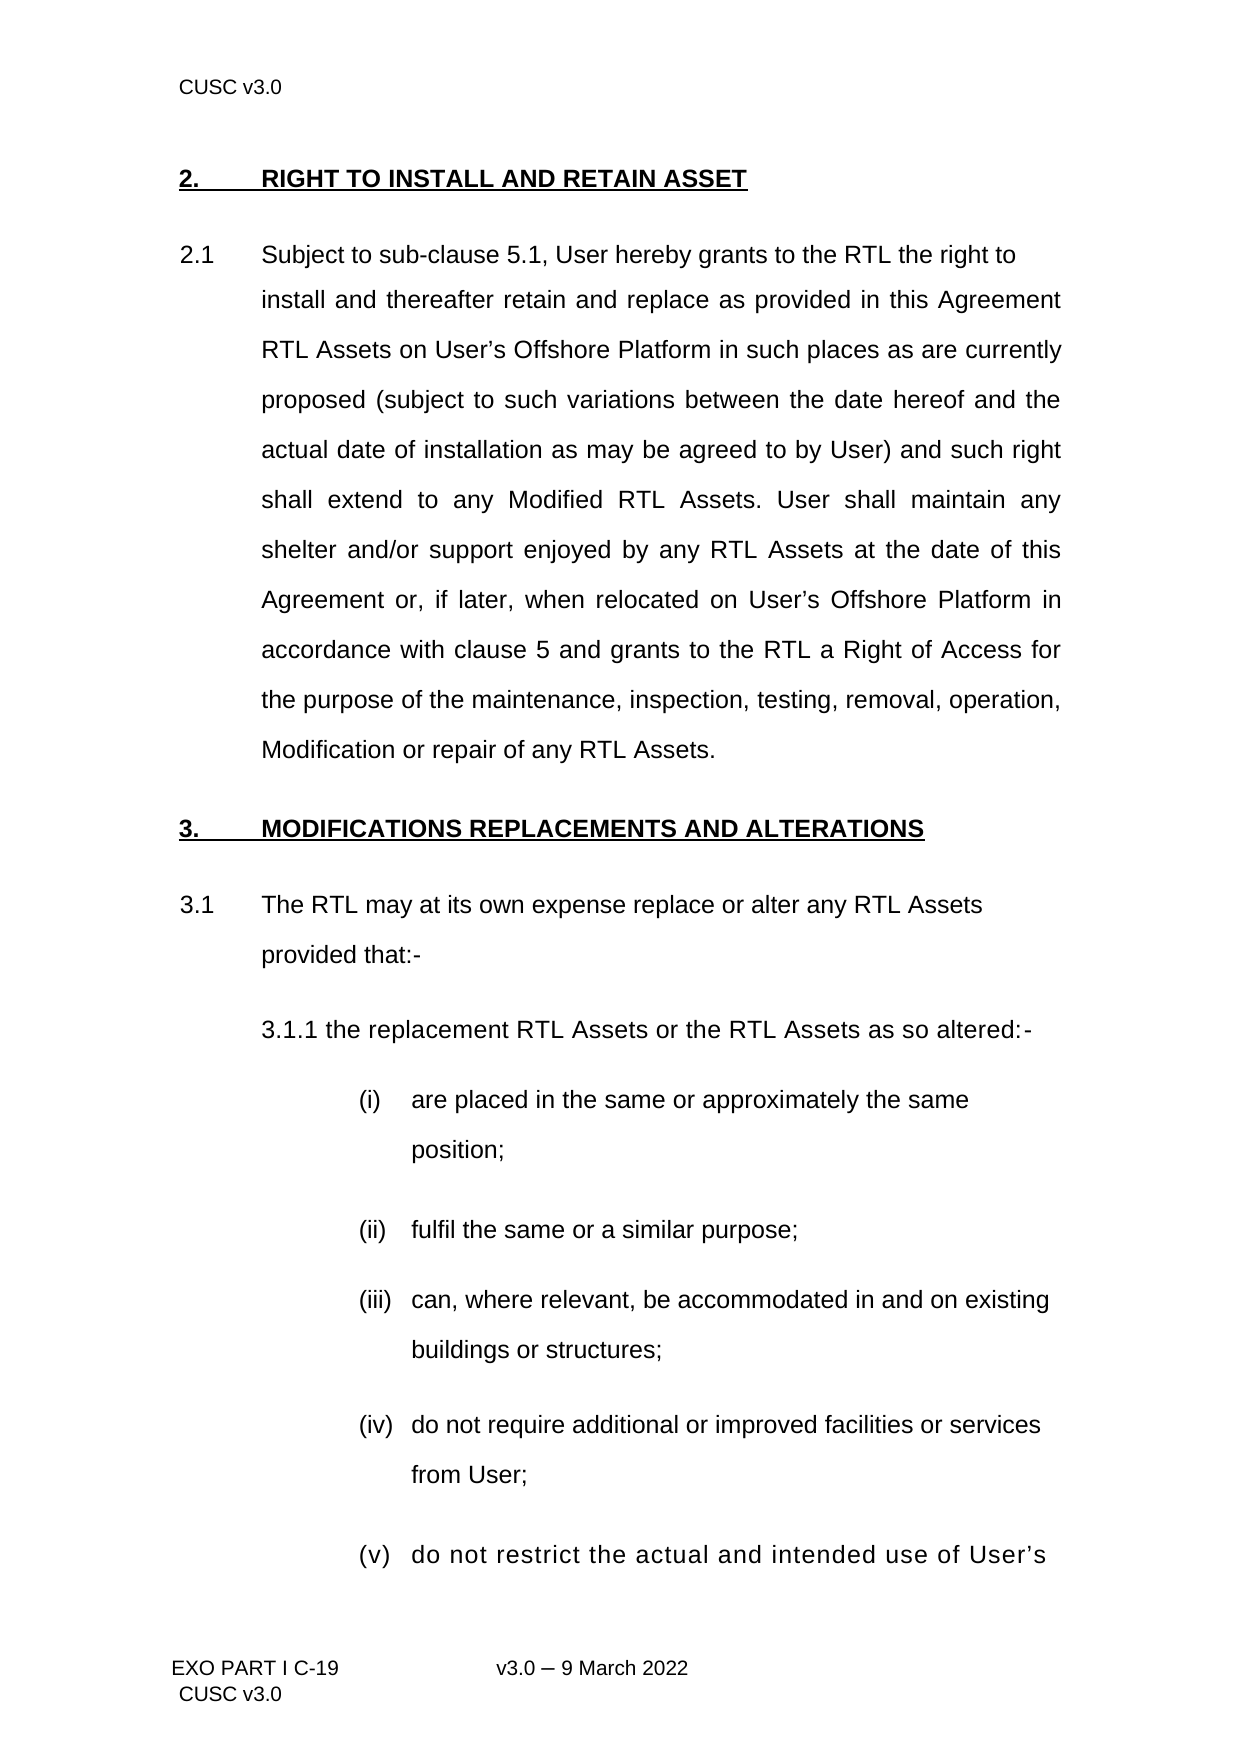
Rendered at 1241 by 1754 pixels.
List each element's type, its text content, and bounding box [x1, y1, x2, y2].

list do not require additional or improved facilities or services from User; [358, 1394, 1063, 1494]
list RIGHT TO INSTALL AND RETAIN ASSET [178, 165, 1071, 194]
list do not restrict the actual and intended use of User’s [358, 1544, 1071, 1568]
list fulfil the same or a similar purpose; [358, 1215, 1071, 1244]
text 3.1.1 the replacement RTL Assets or the RTL Assets as so altered:- [261, 1015, 1071, 1044]
text install and thereafter retain and replace as provided in this Agreement RTL Assets on User’s Offshore Platform in such places as are currently proposed (subject to such variations between the date hereof and the actual date of installation as may be agreed to by User) and such right shall extend to any Modified RTL Assets. User shall maintain any shelter and/or support enjoyed by any RTL Assets at the date of this Agreement or, if later, when relocated on User’s Offshore Platform in accordance with clause 5 and grants to the RTL a Right of Access for the purpose of the maintenance, inspection, testing, removal, operation, Modification or repair of any RTL Assets. [261, 269, 1063, 769]
list can, where relevant, be accommodated in and on existing buildings or structures; [358, 1269, 1063, 1369]
text CUSC v3.0 [178, 1683, 1071, 1707]
list are placed in the same or approximately the same position; [358, 1069, 1063, 1169]
text EXO PART I C-19 v3.0 – 9 March 2022 [171, 1655, 1071, 1680]
text 2.1 Subject to sub-clause 5.1, User hereby grants to the RTL the right to [178, 240, 1071, 269]
list MODIFICATIONS REPLACEMENTS AND ALTERATIONS [178, 815, 1071, 844]
text provided that:- [261, 940, 1071, 969]
text 3.1 The RTL may at its own expense replace or alter any RTL Assets [178, 890, 1071, 919]
text CUSC v3.0 [178, 75, 1071, 99]
